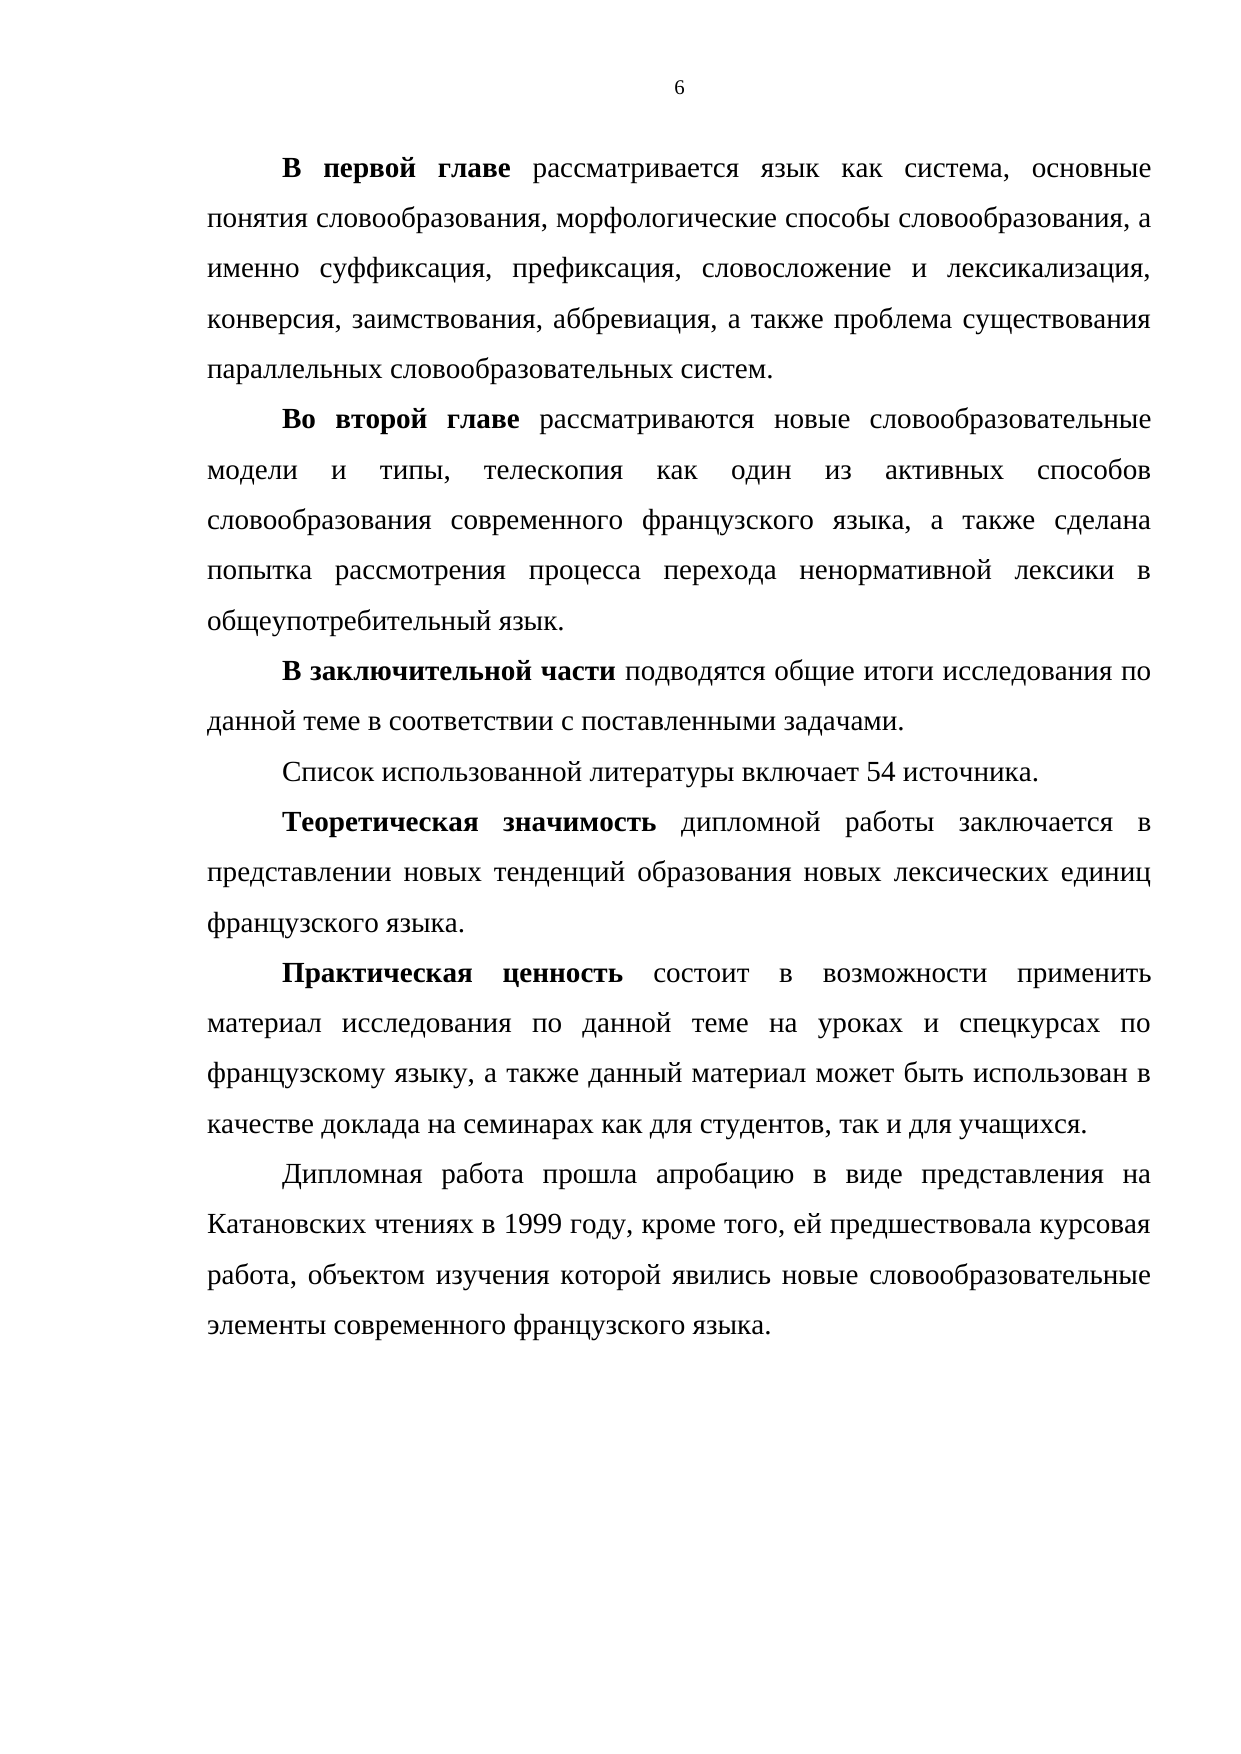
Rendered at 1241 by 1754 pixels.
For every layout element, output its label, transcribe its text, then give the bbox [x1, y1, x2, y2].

text Список использованной литературы включает 54 источника. [207, 754, 1152, 787]
text Дипломная работа прошла апробацию в виде представления на Катановских чтениях в 1999 году, кроме того, ей предшествовала курсовая работа, объектом изучения которой явились новые словообразовательные элементы современного французского языка. [207, 1156, 1152, 1341]
text Практическая ценность состоит в возможности применить материал исследования по данной теме на уроках и спецкурсах по французскому языку, а также данный материал может быть использован в качестве доклада на семинарах как для студентов, так и для учащихся. [207, 955, 1152, 1139]
text В заключительной части подводятся общие итоги исследования по данной теме в соответствии с поставленными задачами. [207, 653, 1152, 737]
text В первой главе рассматривается язык как система, основные понятия словообразования, морфологические способы словообразования, а именно суффиксация, префиксация, словосложение и лексикализация, конверсия, заимствования, аббревиация, а также проблема существования параллельных словообразовательных систем. [207, 150, 1152, 385]
text Во второй главе рассматриваются новые словообразовательные модели и типы, телескопия как один из активных способов словообразования современного французского языка, а также сделана попытка рассмотрения процесса перехода ненормативной лексики в общеупотребительный язык. [207, 402, 1152, 636]
text Теоретическая значимость дипломной работы заключается в представлении новых тенденций образования новых лексических единиц французского языка. [207, 804, 1152, 938]
